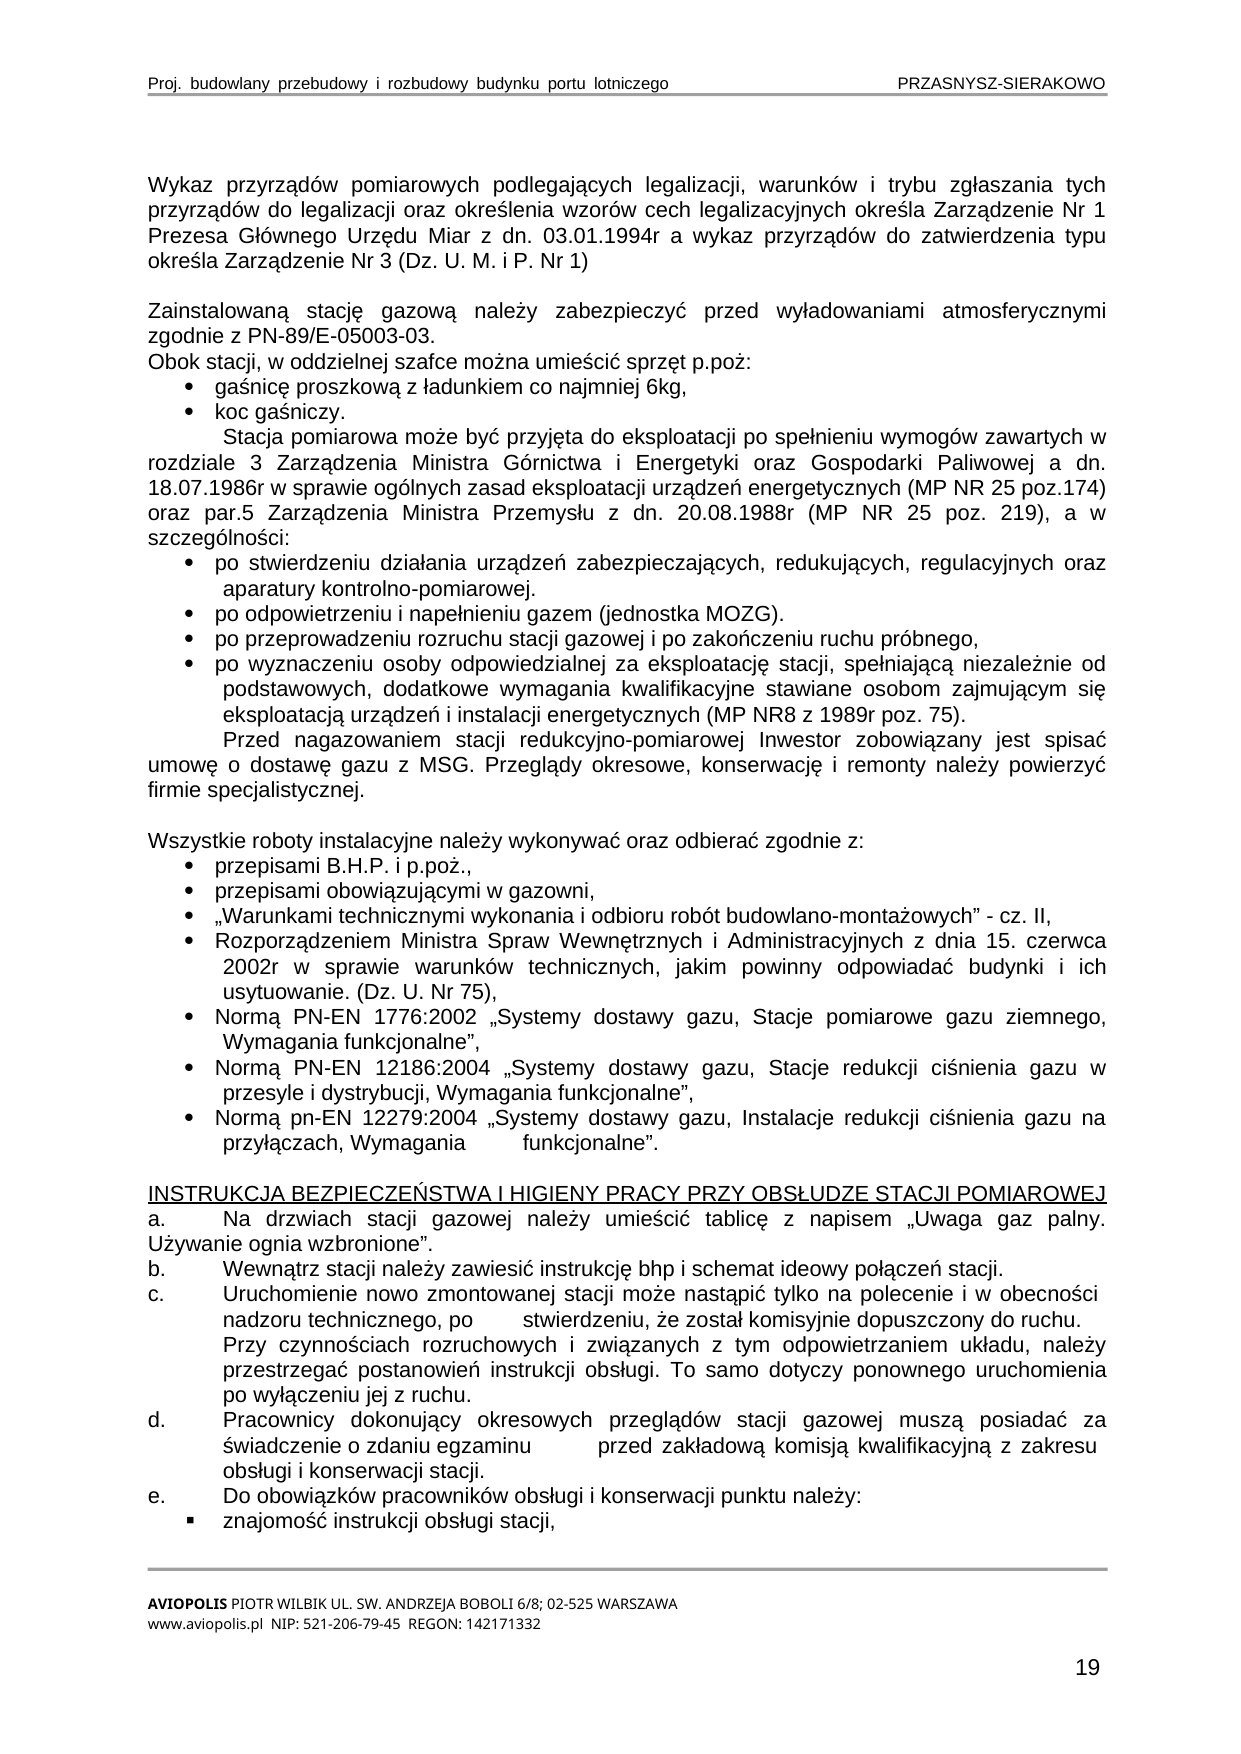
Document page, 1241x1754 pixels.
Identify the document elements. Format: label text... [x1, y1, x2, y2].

list Normą pn-EN 12279:2004 „Systemy dostawy gazu, Instalacje redukcji ciśnienia gazu na przyłączach, Wymagania funkcjonalne”. [185, 1105, 1107, 1155]
text Przed nagazowaniem stacji redukcyjno-pomiarowej Inwestor zobowiązany jest spisać umowę o dostawę gazu z MSG. Przeglądy okresowe, konserwację i remonty należy powierzyć firmie specjalistycznej. [148, 727, 1107, 802]
list po stwierdzeniu działania urządzeń zabezpieczających, redukujących, regulacyjnych oraz aparatury kontrolno-pomiarowej. [185, 550, 1107, 601]
text Przy czynnościach rozruchowych i związanych z tym odpowietrzaniem układu, należy przestrzegać postanowień instrukcji obsługi. To samo dotyczy ponownego uruchomienia po wyłączeniu jej z ruchu. [223, 1332, 1107, 1407]
list po przeprowadzeniu rozruchu stacji gazowej i po zakończeniu ruchu próbnego, [185, 626, 1107, 651]
text Obok stacji, w oddzielnej szafce można umieścić sprzęt p.poż: [148, 348, 1107, 374]
list Normą PN-EN 12186:2004 „Systemy dostawy gazu, Stacje redukcji ciśnienia gazu w przesyle i dystrybucji, Wymagania funkcjonalne”, [185, 1054, 1107, 1105]
text Wykaz przyrządów pomiarowych podlegających legalizacji, warunków i trybu zgłaszania tych przyrządów do legalizacji oraz określenia wzorów cech legalizacyjnych określa Zarządzenie Nr 1 Prezesa Głównego Urzędu Miar z dn. 03.01.1994r a wykaz przyrządów do zatwierdzenia typu określa Zarządzenie Nr 3 (Dz. U. M. i P. Nr 1) [148, 172, 1107, 273]
list po odpowietrzeniu i napełnieniu gazem (jednostka MOZG). [185, 601, 1107, 626]
text b. Wewnątrz stacji należy zawiesić instrukcję bhp i schemat ideowy połączeń stacji. [148, 1256, 1107, 1281]
list Normą PN-EN 1776:2002 „Systemy dostawy gazu, Stacje pomiarowe gazu ziemnego, Wymagania funkcjonalne”, [185, 1004, 1107, 1054]
list koc gaśniczy. [185, 399, 1107, 424]
text d. Pracownicy dokonujący okresowych przeglądów stacji gazowej muszą posiadać za świadczenie o zdaniu egzaminu przed zakładową komisją kwalifikacyjną z zakresu obsługi i konserwacji stacji. [148, 1407, 1107, 1483]
list „Warunkami technicznymi wykonania i odbioru robót budowlano-montażowych” - cz. II, [185, 903, 1107, 928]
list gaśnicę proszkową z ładunkiem co najmniej 6kg, [185, 374, 1107, 399]
text INSTRUKCJA BEZPIECZEŃSTWA I HIGIENY PRACY PRZY OBSŁUDZE STACJI POMIAROWEJ [148, 1180, 1107, 1202]
text e. Do obowiązków pracowników obsługi i konserwacji punktu należy: [148, 1483, 1107, 1508]
text Stacja pomiarowa może być przyjęta do eksploatacji po spełnieniu wymogów zawartych w rozdziale 3 Zarządzenia Ministra Górnictwa i Energetyki oraz Gospodarki Paliwowej a dn. 18.07.1986r w sprawie ogólnych zasad eksploatacji urządzeń energetycznych (MP NR 25 poz.174) oraz par.5 Zarządzenia Ministra Przemysłu z dn. 20.08.1988r (MP NR 25 poz. 219), a w szczególności: [148, 424, 1107, 550]
text Zainstalowaną stację gazową należy zabezpieczyć przed wyładowaniami atmosferycznymi zgodnie z PN-89/E-05003-03. [148, 298, 1107, 348]
text c. Uruchomienie nowo zmontowanej stacji może nastąpić tylko na polecenie i w obecności nadzoru technicznego, po stwierdzeniu, że został komisyjnie dopuszczony do ruchu. [148, 1281, 1107, 1332]
list Rozporządzeniem Ministra Spraw Wewnętrznych i Administracyjnych z dnia 15. czerwca 2002r w sprawie warunków technicznych, jakim powinny odpowiadać budynki i ich usytuowanie. (Dz. U. Nr 75), [185, 928, 1107, 1004]
text Wszystkie roboty instalacyjne należy wykonywać oraz odbierać zgodnie z: [148, 827, 1107, 853]
list znajomość instrukcji obsługi stacji, [185, 1508, 1107, 1533]
list po wyznaczeniu osoby odpowiedzialnej za eksploatację stacji, spełniającą niezależnie od podstawowych, dodatkowe wymagania kwalifikacyjne stawiane osobom zajmującym się eksploatacją urządzeń i instalacji energetycznych (MP NR8 z 1989r poz. 75). [185, 651, 1107, 727]
text a. Na drzwiach stacji gazowej należy umieścić tablicę z napisem „Uwaga gaz palny. Używanie ognia wzbronione”. [148, 1206, 1107, 1256]
list przepisami B.H.P. i p.poż., [185, 853, 1107, 878]
list przepisami obowiązującymi w gazowni, [185, 878, 1107, 903]
